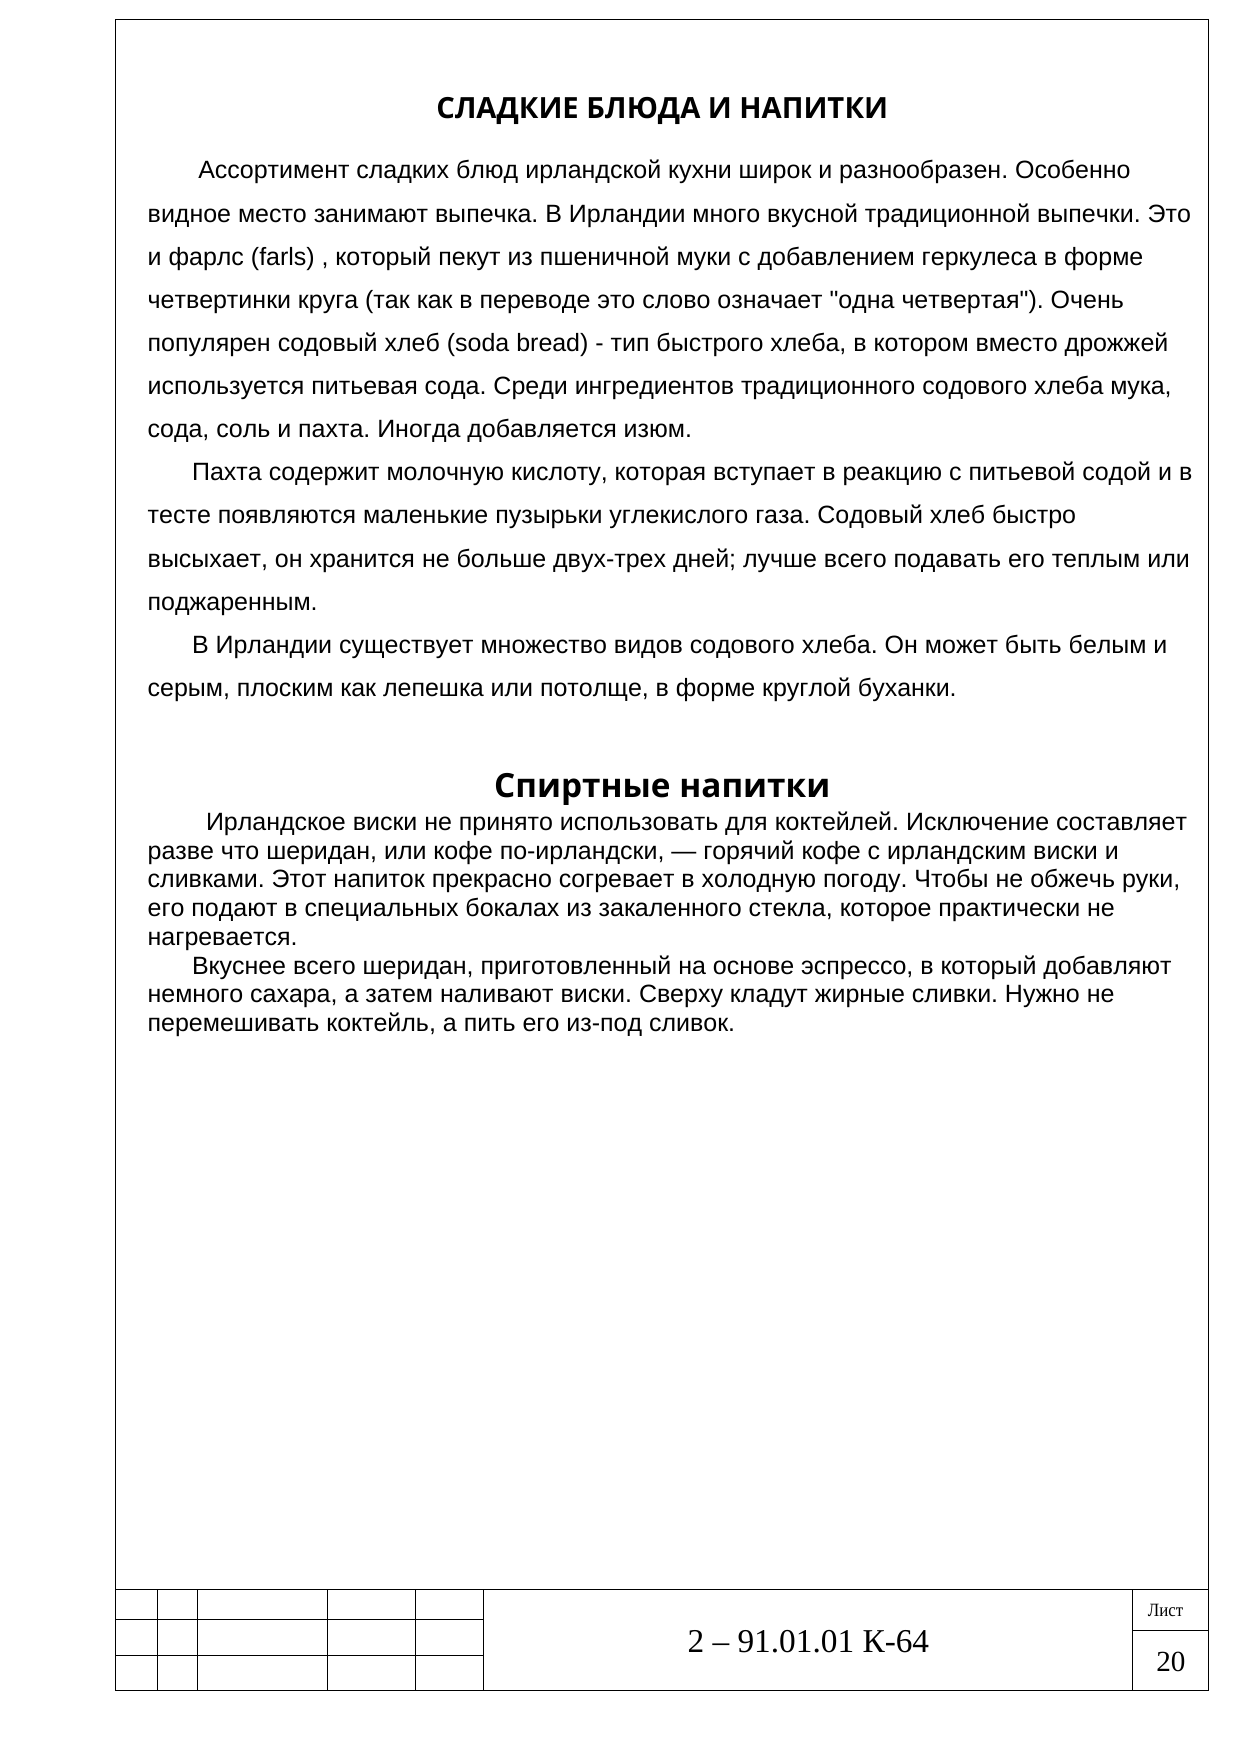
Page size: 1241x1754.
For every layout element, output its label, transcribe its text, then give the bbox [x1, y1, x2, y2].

table_cell [158, 1620, 197, 1655]
table_cell [198, 1620, 327, 1655]
table_cell [158, 1590, 197, 1619]
table_cell [198, 1590, 327, 1619]
table_cell [198, 1656, 327, 1690]
table_cell [116, 1590, 157, 1619]
table_cell [328, 1656, 415, 1690]
table_cell [328, 1590, 415, 1619]
table_cell [416, 1620, 483, 1655]
table_cell 20 [1133, 1631, 1208, 1690]
table_cell СЛАДКИЕ БЛЮДА И НАПИТКИ Ассортимент сладких блюд ирландской кухни широк и разнообразен. Особенно видное место занимают выпечка. В Ирландии много вкусной традиционной выпечки. Это и фарлс (farls) , который пекут из пшеничной муки с добавлением геркулеса в форме четвертинки круга (так как в переводе это слово означает "одна четвертая"). Очень популярен содовый хлеб (soda bread) - тип быстрого хлеба, в котором вместо дрожжей используется питьевая сода. Среди ингредиентов традиционного содового хлеба мука, сода, соль и пахта. Иногда добавляется изюм. Пахта содержит молочную кислоту, которая вступает в реакцию с питьевой содой и в тесте появляются маленькие пузырьки углекислого газа. Содовый хлеб быстро высыхает, он хранится не больше двух-трех дней; лучше всего подавать его теплым или поджаренным. В Ирландии существует множество видов содового хлеба. Он может быть белым и серым, плоским как лепешка или потолще, в форме круглой буханки. Спиртные напитки Ирландское виски не принято использовать для коктейлей. Исключение составляет разве что шеридан, или кофе по-ирландски, — горячий кофе с ирландским виски и сливками. Этот напиток прекрасно согревает в холодную погоду. Чтобы не обжечь руки, его подают в специальных бокалах из закаленного стекла, которое практически не нагревается. Вкуснее всего шеридан, приготовленный на основе эспрессо, в который добавляют немного сахара, а затем наливают виски. Сверху кладут жирные сливки. Нужно не перемешивать коктейль, а пить его из-под сливок. [116, 20, 1208, 1589]
table_cell [328, 1620, 415, 1655]
table_cell [116, 1620, 157, 1655]
table_cell [158, 1656, 197, 1690]
table_cell [416, 1656, 483, 1690]
table_cell [116, 1656, 157, 1690]
table_cell [416, 1590, 483, 1619]
table_cell Лист [1133, 1590, 1208, 1630]
table_cell 2 – 91.01.01 К-64 [484, 1590, 1132, 1690]
